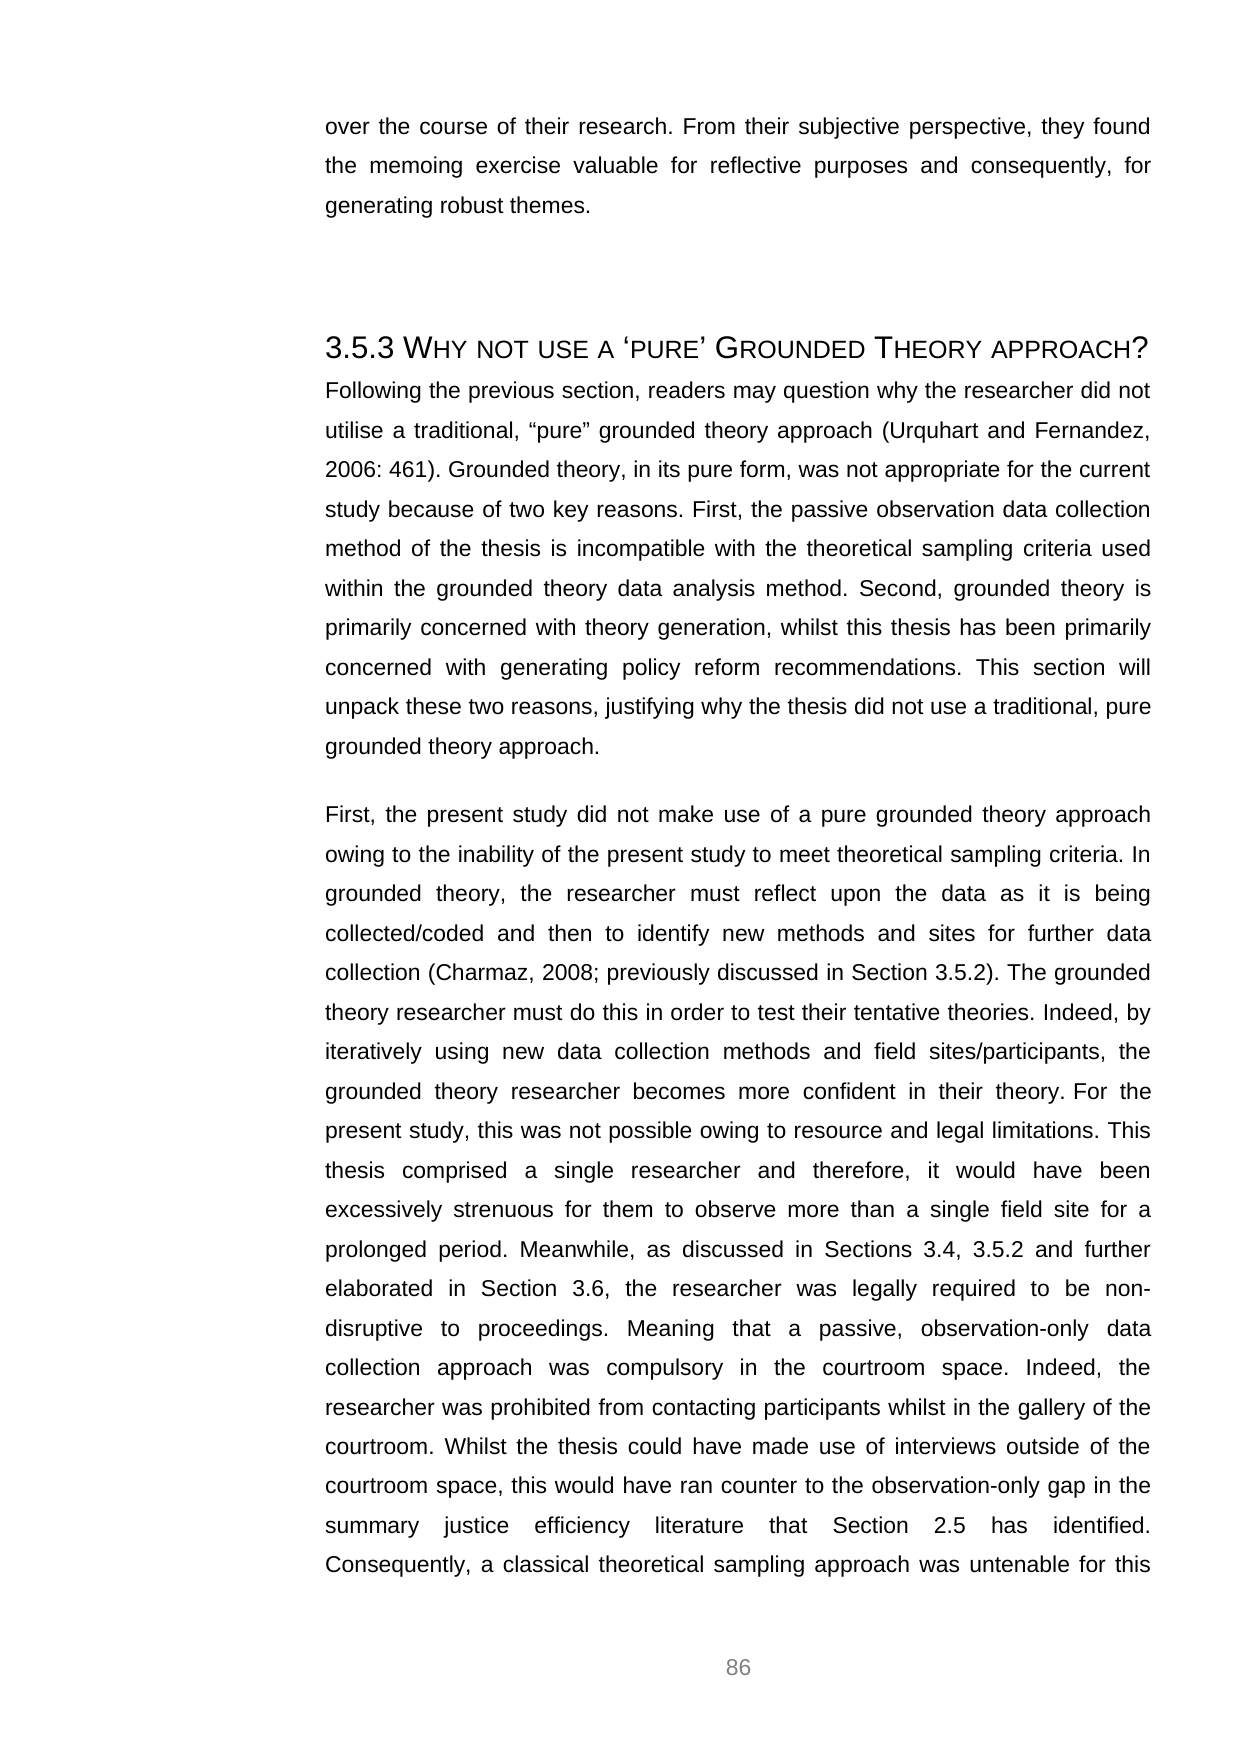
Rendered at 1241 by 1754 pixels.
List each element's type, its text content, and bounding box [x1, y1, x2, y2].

text Following the previous section, readers may question why the researcher did not utilise a traditional, “pure” grounded theory approach (Urquhart and Fernandez, 2006: 461). Grounded theory, in its pure form, was not appropriate for the current study because of two key reasons. First, the passive observation data collection method of the thesis is incompatible with the theoretical sampling criteria used within the grounded theory data analysis method. Second, grounded theory is primarily concerned with theory generation, whilst this thesis has been primarily concerned with generating policy reform recommendations. This section will unpack these two reasons, justifying why the thesis did not use a traditional, pure grounded theory approach. [325, 377, 1152, 759]
subtitle 3.5.3 Why not use a ‘pure’ Grounded Theory approach? [325, 329, 1152, 365]
